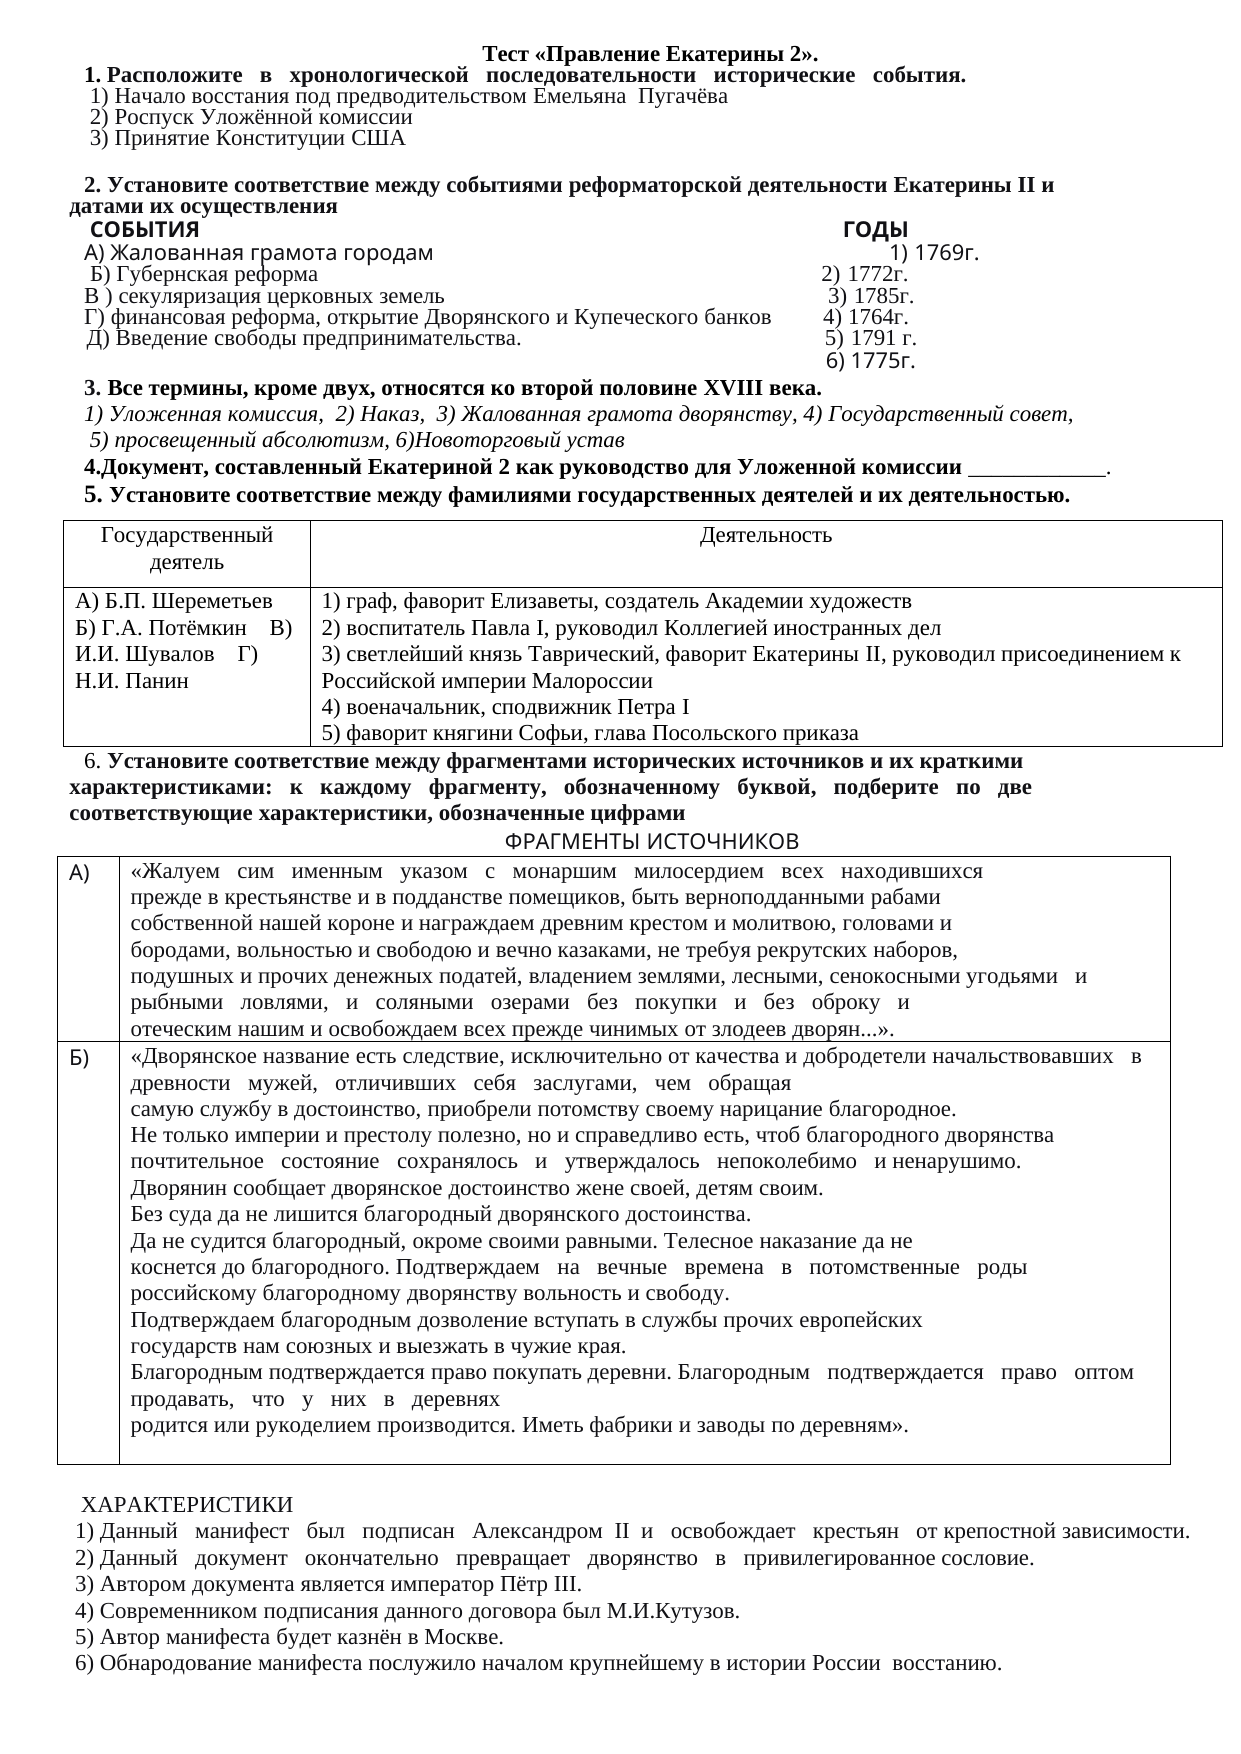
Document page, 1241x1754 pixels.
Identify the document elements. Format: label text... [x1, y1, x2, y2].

table_header Деятельность [311, 521, 1222, 587]
table_cell «Дворянское название есть следствие, исключительно от качества и добродетели начальствовавших в древности мужей, отличивших себя заслугами, чем обращая самую службу в достоинство, приобрели потомству своему нарицание благородное. Не только империи и престолу полезно, но и справедливо есть, чтоб благородного дворянства почтительное состояние сохранялось и утверждалось непоколебимо и ненарушимо. Дворянин сообщает дворянское достоинство жене своей, детям своим. Без суда да не лишится благородный дворянского достоинства. Да не судится благородный, окроме своими равными. Телесное наказание да не коснется до благородного. Подтверждаем на вечные времена в потомственные роды российскому благородному дворянству вольность и свободу. Подтверждаем благородным дозволение вступать в службы прочих европейских государств нам союзных и выезжать в чужие края. Благородным подтверждается право покупать деревни. Благородным подтверждается право оптом продавать, что у них в деревнях родится или рукоделием производится. Иметь фабрики и заводы по деревням». [120, 1042, 1170, 1464]
text 1) Данный манифест был подписан Александром II и освобождает крестьян от крепостной зависимости. [75, 1518, 1211, 1544]
text СОБЫТИЯ ГОДЫ [69, 218, 1217, 242]
text 2) Данный документ окончательно превращает дворянство в привилегированное сословие. [75, 1544, 1211, 1570]
text 6. Установите соответствие между фрагментами исторических источников и их краткими характеристиками: к каждому фрагменту, обозначенному буквой, подберите по две соответствующие характеристики, обозначенные цифрами [69, 747, 1217, 826]
text 4.Документ, составленный Екатериной 2 как руководство для Уложенной комиссии ____________. [69, 453, 1217, 479]
text 1) Уложенная комиссия, 2) Наказ, 3) Жалованная грамота дворянству, 4) Государственный совет, [69, 400, 1217, 426]
text ФРАГМЕНТЫ ИСТОЧНИКОВ [69, 826, 1217, 856]
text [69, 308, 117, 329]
text Д) Введение свободы предпринимательства. 5) 1791 г. [75, 329, 1217, 350]
text 1. Расположите в хронологической последовательности исторические события. [69, 65, 1217, 86]
table_header Государственный деятель [64, 521, 310, 587]
text 5. Установите соответствие между фамилиями государственных деятелей и их деятельностью. [69, 479, 1217, 508]
table_cell 1) граф, фаворит Елизаветы, создатель Академии художеств 2) воспитатель Павла I, руководил Коллегией иностранных дел 3) светлейший князь Таврический, фаворит Екатерины II, руководил присоединением к Российской империи Малороссии 4) военачальник, сподвижник Петра I 5) фаворит княгини Софьи, глава Посольского приказа [311, 588, 1222, 746]
text 1) Начало восстания под предводительством Емельяна Пугачёва [69, 86, 1217, 107]
text 5) просвещенный абсолютизм, 6)Новоторговый устав [69, 426, 1217, 453]
text Тест «Правление Екатерины 2». [69, 44, 1217, 65]
table_cell А) Б.П. Шереметьев Б) Г.А. Потёмкин В) И.И. Шувалов Г) Н.И. Панин [64, 588, 310, 746]
text 2. Установите соответствие между событиями реформаторской деятельности Екатерины II и датами их осуществления [69, 176, 1217, 218]
text 5) Автор манифеста будет казнён в Москве. [75, 1623, 1211, 1649]
text 3) Принятие Конституции США [69, 128, 1217, 149]
text 3. Все термины, кроме двух, относятся ко второй половине XVIII века. [69, 374, 1217, 400]
text В ) секуляризация церковных земель 3) 1785г. [69, 287, 1217, 308]
text 4) Современником подписания данного договора был М.И.Кутузов. [75, 1597, 1211, 1623]
text 6) 1775г. [75, 350, 1217, 374]
text А) Жалованная грамота городам 1) 1769г. Б) Губернская реформа 2) 1772г. [84, 242, 1217, 287]
table_cell Б) [58, 1042, 119, 1464]
text 6) Обнародование манифеста послужило началом крупнейшему в истории России восстанию. [75, 1649, 1211, 1676]
table_header А) [58, 857, 119, 1041]
text ХАРАКТЕРИСТИКИ [75, 1491, 1211, 1518]
text Г) финансовая реформа, открытие Дворянского и Купеческого банков 4) 1764г. [261, 308, 1217, 329]
text 2) Роспуск Уложённой комиссии [69, 107, 1217, 128]
table_header «Жалуем сим именным указом с монаршим милосердием всех находившихся прежде в крестьянстве и в подданстве помещиков, быть верноподданными рабами собственной нашей короне и награждаем древним крестом и молитвою, головами и бородами, вольностью и свободою и вечно казаками, не требуя рекрутских наборов, подушных и прочих денежных податей, владением землями, лесными, сенокосными угодьями и рыбными ловлями, и соляными озерами без покупки и без оброку и отеческим нашим и освобождаем всех прежде чинимых от злодеев дворян...». [120, 857, 1170, 1041]
text 3) Автором документа является император Пётр III. [75, 1570, 1211, 1597]
